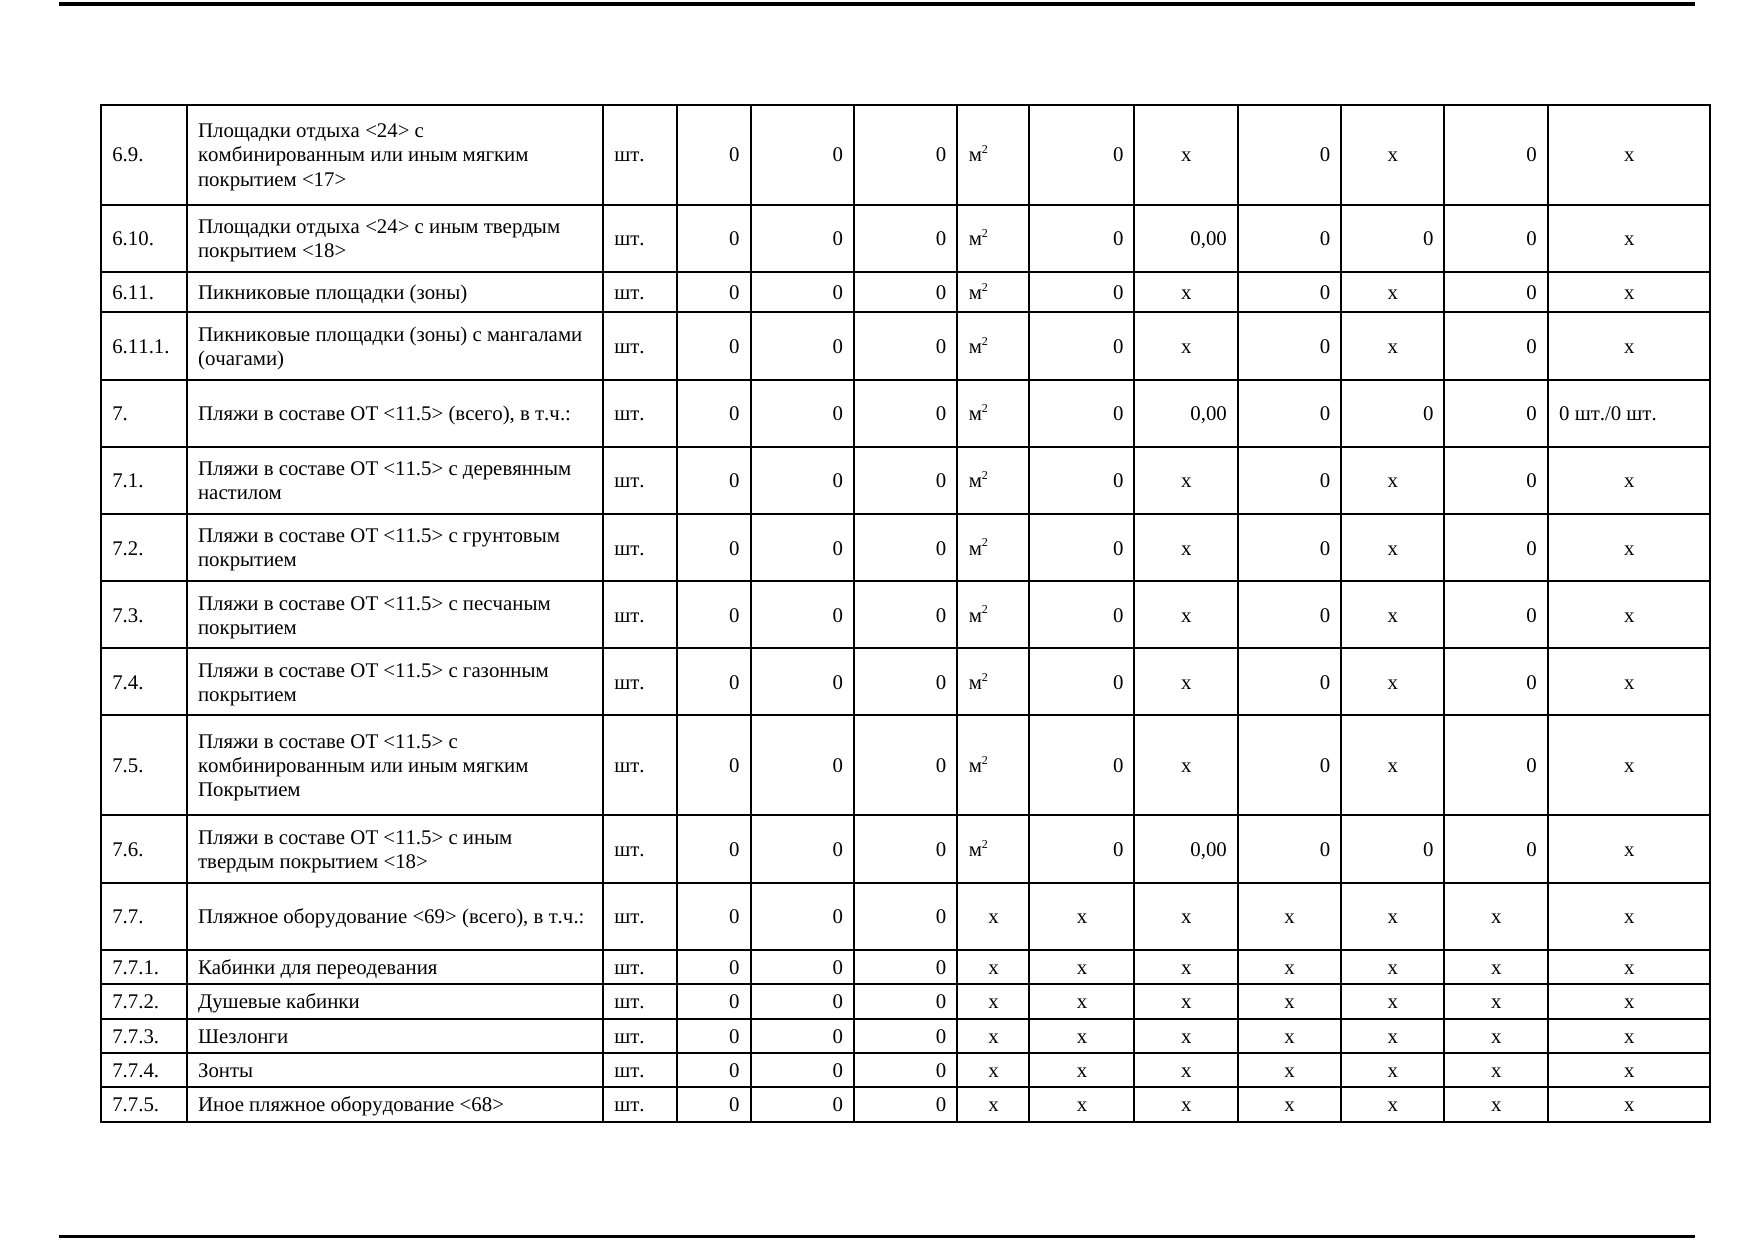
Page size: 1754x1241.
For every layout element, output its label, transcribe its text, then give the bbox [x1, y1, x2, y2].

table_cell 0 [1030, 381, 1133, 446]
table_cell x [1342, 273, 1443, 311]
table_cell x [958, 884, 1028, 949]
table_cell 0 [1239, 273, 1340, 311]
table_cell x [958, 951, 1028, 983]
table_cell 0 [1445, 448, 1547, 513]
table_cell x [1135, 582, 1237, 647]
table_cell 0 [752, 582, 853, 647]
table_cell Площадки отдыха <24> с комбинированным или иным мягким покрытием <17> [188, 106, 602, 203]
table_cell 0 [678, 884, 750, 949]
table_cell шт. [604, 381, 676, 446]
table_cell x [1030, 1020, 1133, 1052]
table_cell 0 [1445, 313, 1547, 378]
table_cell 0 [752, 515, 853, 580]
table_cell x [1135, 515, 1237, 580]
table_cell 0 [752, 951, 853, 983]
table_cell x [1135, 273, 1237, 311]
table_cell 0 [1445, 515, 1547, 580]
table_cell x [1549, 649, 1709, 714]
table_cell x [1342, 649, 1443, 714]
table_cell м2 [958, 381, 1028, 446]
table_cell Пляжи в составе ОТ <11.5> с деревянным настилом [188, 448, 602, 513]
table_cell 7.7.1. [102, 951, 186, 983]
table_cell шт. [604, 649, 676, 714]
table_cell 0 [1239, 106, 1340, 203]
table_cell x [1135, 649, 1237, 714]
table_cell 0 [855, 448, 956, 513]
table_cell м2 [958, 448, 1028, 513]
table_cell x [1549, 515, 1709, 580]
table_cell x [1445, 1020, 1547, 1052]
table_cell x [1342, 884, 1443, 949]
table_cell x [1342, 1088, 1443, 1121]
table_cell x [1342, 448, 1443, 513]
table_cell 0 [752, 716, 853, 814]
table_cell x [1549, 448, 1709, 513]
table_cell 6.11. [102, 273, 186, 311]
table_cell м2 [958, 313, 1028, 378]
table_cell 0 [678, 206, 750, 271]
table_cell 0 [1239, 381, 1340, 446]
table_cell 0 [1030, 106, 1133, 203]
table_cell 0 [752, 313, 853, 378]
table_cell x [958, 1020, 1028, 1052]
table_cell x [958, 985, 1028, 1017]
table_cell x [1549, 1088, 1709, 1121]
table_cell м2 [958, 106, 1028, 203]
table_cell 0 [1030, 206, 1133, 271]
table_cell x [1549, 1020, 1709, 1052]
table_cell 0 [855, 716, 956, 814]
table_cell 0 [752, 816, 853, 882]
table_cell шт. [604, 1054, 676, 1086]
table_cell шт. [604, 884, 676, 949]
table_cell Пляжи в составе ОТ <11.5> с песчаным покрытием [188, 582, 602, 647]
table_cell Пляжи в составе ОТ <11.5> (всего), в т.ч.: [188, 381, 602, 446]
table_cell x [1342, 1020, 1443, 1052]
table_cell x [1445, 884, 1547, 949]
table_cell 0 [1239, 515, 1340, 580]
table_cell 0 [678, 106, 750, 203]
table_cell 0 [1445, 582, 1547, 647]
table_cell 0 [1445, 381, 1547, 446]
table_cell x [1342, 515, 1443, 580]
table_cell x [1445, 1054, 1547, 1086]
table_cell 0 [855, 951, 956, 983]
table_cell 0 шт./0 шт. [1549, 381, 1709, 446]
table_cell 0 [678, 1020, 750, 1052]
table_cell 0 [752, 1088, 853, 1121]
table_cell x [1135, 448, 1237, 513]
table_cell шт. [604, 515, 676, 580]
table_cell 6.9. [102, 106, 186, 203]
table_cell м2 [958, 206, 1028, 271]
table_cell x [1135, 951, 1237, 983]
table_cell x [1445, 985, 1547, 1017]
table_cell x [1549, 884, 1709, 949]
table_cell шт. [604, 985, 676, 1017]
table_cell 0 [678, 716, 750, 814]
table_cell 0 [752, 381, 853, 446]
table_cell x [1549, 816, 1709, 882]
table_cell Пляжное оборудование <69> (всего), в т.ч.: [188, 884, 602, 949]
table_cell 0,00 [1135, 206, 1237, 271]
table_cell 0 [1030, 582, 1133, 647]
table_cell м2 [958, 582, 1028, 647]
table_cell 0 [855, 816, 956, 882]
table_cell Пляжи в составе ОТ <11.5> с газонным покрытием [188, 649, 602, 714]
table_cell 7.6. [102, 816, 186, 882]
table_cell 0 [855, 985, 956, 1017]
table_cell 6.11.1. [102, 313, 186, 378]
table_cell Зонты [188, 1054, 602, 1086]
table_cell 0 [1342, 381, 1443, 446]
table_cell Пикниковые площадки (зоны) [188, 273, 602, 311]
table_cell 7.7. [102, 884, 186, 949]
table_cell шт. [604, 448, 676, 513]
table_cell м2 [958, 273, 1028, 311]
table_cell Шезлонги [188, 1020, 602, 1052]
table_cell шт. [604, 582, 676, 647]
table_cell x [1549, 951, 1709, 983]
table_cell 0 [855, 206, 956, 271]
table_cell 0 [678, 515, 750, 580]
table_cell Кабинки для переодевания [188, 951, 602, 983]
table_cell 0 [1030, 273, 1133, 311]
table_cell шт. [604, 816, 676, 882]
table_cell 0 [752, 1020, 853, 1052]
table_cell м2 [958, 716, 1028, 814]
table_cell 0 [678, 985, 750, 1017]
table_cell 0 [678, 582, 750, 647]
table_cell 0 [1239, 448, 1340, 513]
table_cell 0 [752, 106, 853, 203]
table_cell x [1239, 884, 1340, 949]
table_cell Иное пляжное оборудование <68> [188, 1088, 602, 1121]
table_cell 0 [1445, 106, 1547, 203]
table_cell 0 [678, 649, 750, 714]
table_cell 0,00 [1135, 381, 1237, 446]
table_cell x [958, 1088, 1028, 1121]
table_cell x [1239, 951, 1340, 983]
table_cell м2 [958, 515, 1028, 580]
table_cell 7. [102, 381, 186, 446]
table_cell 0 [855, 1020, 956, 1052]
table_cell 0 [752, 273, 853, 311]
table_cell 0 [855, 515, 956, 580]
table_cell x [1549, 106, 1709, 203]
table_cell x [1030, 951, 1133, 983]
table_cell шт. [604, 313, 676, 378]
table_cell 0 [1445, 649, 1547, 714]
table_cell 0 [1239, 816, 1340, 882]
table_cell x [1549, 1054, 1709, 1086]
table_cell 0 [1239, 313, 1340, 378]
table_cell x [1135, 985, 1237, 1017]
table_cell x [1135, 884, 1237, 949]
table_cell Душевые кабинки [188, 985, 602, 1017]
table_cell шт. [604, 273, 676, 311]
table_cell 0 [678, 951, 750, 983]
table_cell x [1549, 716, 1709, 814]
table_cell 0 [752, 985, 853, 1017]
table_cell 0 [1030, 313, 1133, 378]
table_cell шт. [604, 1088, 676, 1121]
table_cell шт. [604, 106, 676, 203]
table_cell 0 [1030, 816, 1133, 882]
table_cell шт. [604, 951, 676, 983]
table_cell 0 [1030, 716, 1133, 814]
table_cell 0 [855, 381, 956, 446]
table_cell 0 [1342, 816, 1443, 882]
table_cell 0 [678, 816, 750, 882]
table_cell x [1239, 1020, 1340, 1052]
table_cell 0 [1030, 448, 1133, 513]
table_cell м2 [958, 816, 1028, 882]
table_cell 0 [855, 1054, 956, 1086]
table_cell 7.4. [102, 649, 186, 714]
table_cell 0 [752, 1054, 853, 1086]
table_cell 0 [855, 273, 956, 311]
table_cell x [1030, 985, 1133, 1017]
table_cell 7.7.4. [102, 1054, 186, 1086]
table_cell x [1239, 1088, 1340, 1121]
table_cell 0 [1030, 515, 1133, 580]
table_cell 0 [678, 273, 750, 311]
table_cell Пляжи в составе ОТ <11.5> с комбинированным или иным мягким Покрытием [188, 716, 602, 814]
table_cell 0 [1239, 716, 1340, 814]
table_cell 0 [1239, 649, 1340, 714]
table_cell 0 [752, 649, 853, 714]
table_cell x [1135, 1054, 1237, 1086]
table_cell 0 [855, 106, 956, 203]
table_cell x [1239, 1054, 1340, 1086]
table_cell 0 [1445, 816, 1547, 882]
table_cell 6.10. [102, 206, 186, 271]
table_cell x [1549, 313, 1709, 378]
table_cell x [1342, 985, 1443, 1017]
table_cell 0,00 [1135, 816, 1237, 882]
table_cell 7.7.2. [102, 985, 186, 1017]
table_cell 0 [678, 1088, 750, 1121]
table_cell x [1342, 582, 1443, 647]
table_cell Пикниковые площадки (зоны) с мангалами (очагами) [188, 313, 602, 378]
table_cell 7.3. [102, 582, 186, 647]
table_cell x [1445, 1088, 1547, 1121]
table_cell 0 [1445, 206, 1547, 271]
table_cell x [1549, 985, 1709, 1017]
table_cell 0 [752, 206, 853, 271]
table_cell x [1342, 313, 1443, 378]
table_cell шт. [604, 206, 676, 271]
table_cell 0 [855, 313, 956, 378]
table_cell Пляжи в составе ОТ <11.5> с иным твердым покрытием <18> [188, 816, 602, 882]
table_cell 0 [1342, 206, 1443, 271]
table_cell м2 [958, 649, 1028, 714]
table_cell 0 [678, 448, 750, 513]
table_cell x [1549, 206, 1709, 271]
table_cell x [1135, 1020, 1237, 1052]
table_cell 0 [1030, 649, 1133, 714]
table_cell 7.5. [102, 716, 186, 814]
table_cell x [958, 1054, 1028, 1086]
table_cell x [1030, 1088, 1133, 1121]
table_cell 0 [855, 884, 956, 949]
table_cell 0 [1239, 206, 1340, 271]
table_cell x [1342, 106, 1443, 203]
table_cell Площадки отдыха <24> с иным твердым покрытием <18> [188, 206, 602, 271]
table_cell 0 [855, 582, 956, 647]
table_cell x [1135, 716, 1237, 814]
table_cell x [1342, 951, 1443, 983]
table_cell 0 [752, 884, 853, 949]
table_cell 0 [855, 649, 956, 714]
table_cell 0 [678, 313, 750, 378]
table_cell 0 [678, 1054, 750, 1086]
table_cell 7.7.5. [102, 1088, 186, 1121]
table_cell 0 [1445, 273, 1547, 311]
table_cell шт. [604, 716, 676, 814]
table_cell x [1030, 1054, 1133, 1086]
table_cell x [1135, 106, 1237, 203]
table_cell 0 [678, 381, 750, 446]
table_cell шт. [604, 1020, 676, 1052]
table_cell x [1342, 1054, 1443, 1086]
table_cell 0 [1445, 716, 1547, 814]
table_cell 7.2. [102, 515, 186, 580]
table_cell 7.7.3. [102, 1020, 186, 1052]
table_cell x [1549, 582, 1709, 647]
table_cell x [1135, 313, 1237, 378]
table_cell x [1549, 273, 1709, 311]
table_cell x [1135, 1088, 1237, 1121]
table_cell x [1030, 884, 1133, 949]
table_cell x [1445, 951, 1547, 983]
table_cell Пляжи в составе ОТ <11.5> с грунтовым покрытием [188, 515, 602, 580]
table_cell x [1342, 716, 1443, 814]
table_cell 0 [1239, 582, 1340, 647]
table_cell x [1239, 985, 1340, 1017]
table_cell 0 [752, 448, 853, 513]
table_cell 0 [855, 1088, 956, 1121]
table_cell 7.1. [102, 448, 186, 513]
